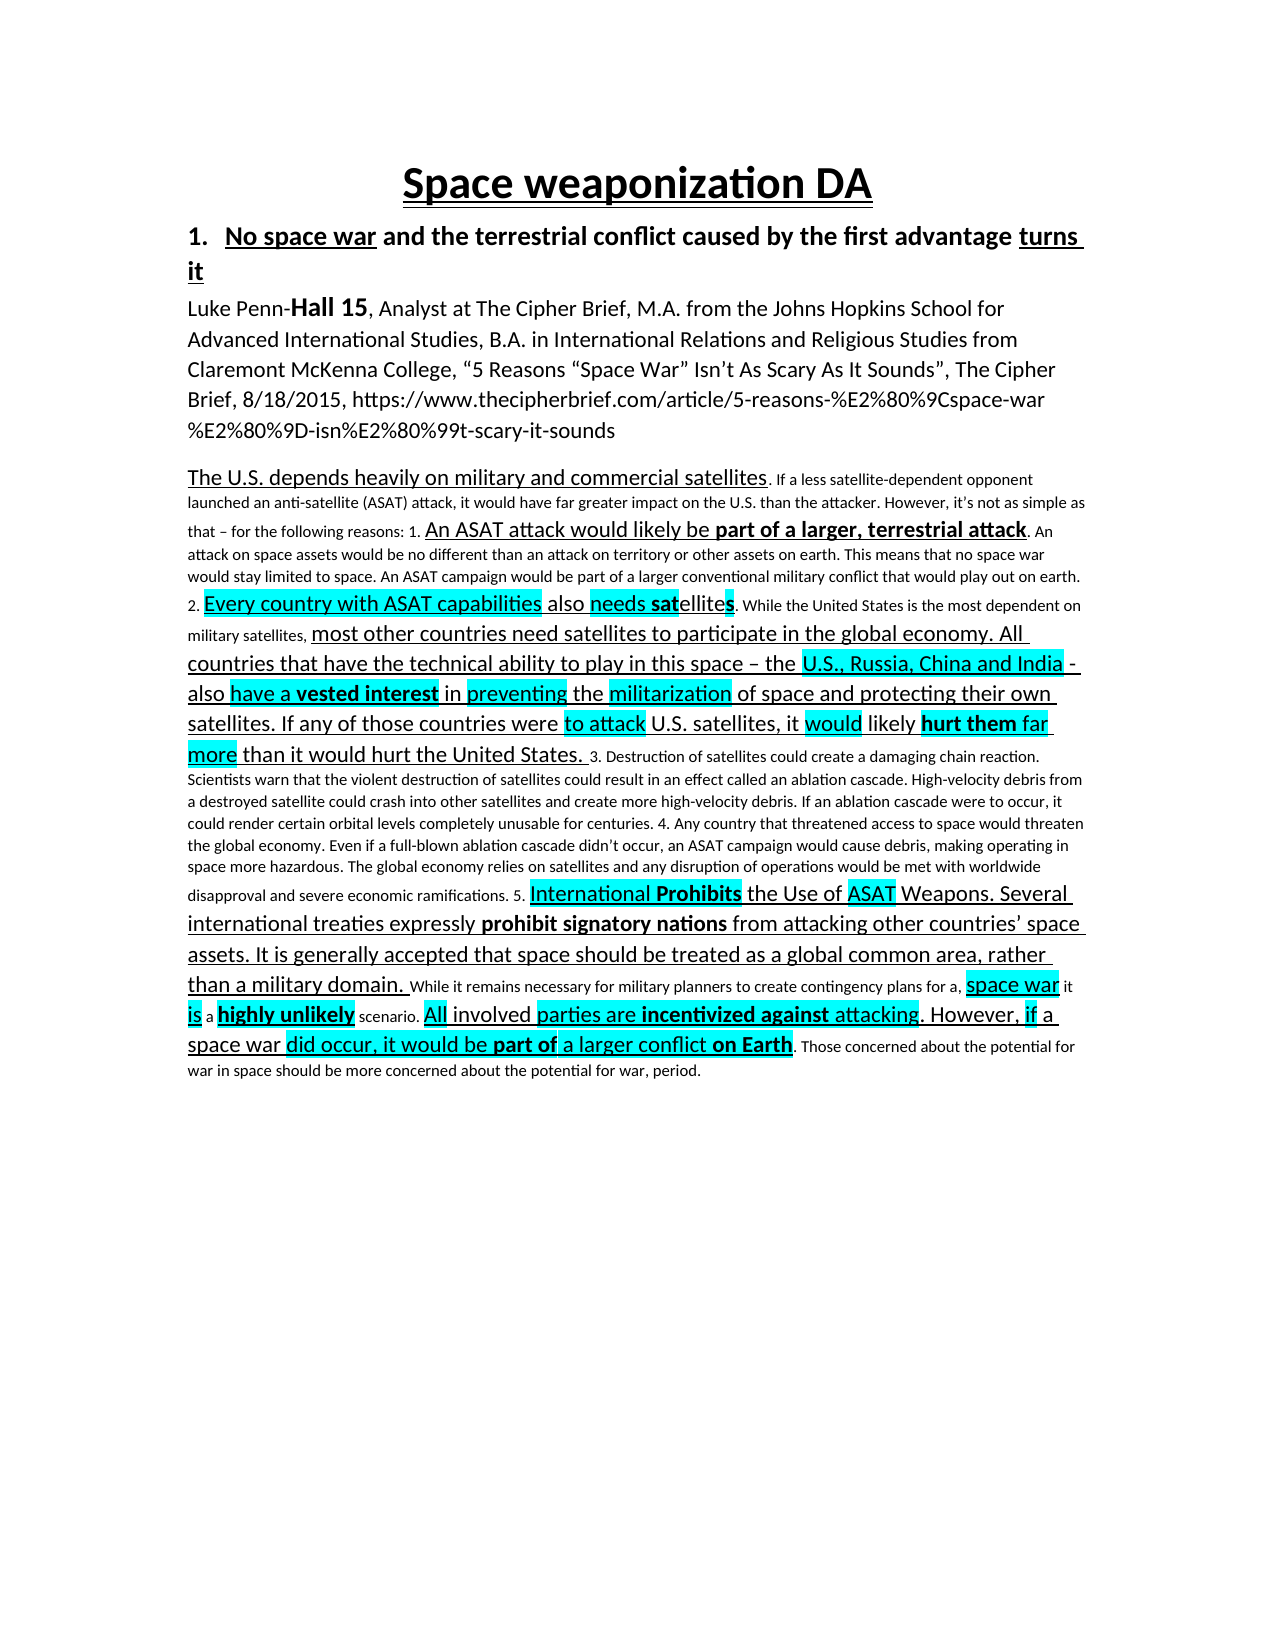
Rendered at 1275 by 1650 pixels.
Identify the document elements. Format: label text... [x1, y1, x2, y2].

text The U.S. depends heavily on military and commercial satellites. If a less satellite-dependent opponent launched an anti-satellite (ASAT) attack, it would have far greater impact on the U.S. than the attacker. However, it’s not as simple as that – for the following reasons: 1. An ASAT attack would likely be part of a larger, terrestrial attack. An attack on space assets would be no different than an attack on territory or other assets on earth. This means that no space war would stay limited to space. An ASAT campaign would be part of a larger conventional military conflict that would play out on earth. 2. Every country with ASAT capabilities also needs satellites. While the United States is the most dependent on military satellites, most other countries need satellites to participate in the global economy. All countries that have the technical ability to play in this space – the U.S., Russia, China and India - also have a vested interest in preventing the militarization of space and protecting their own satellites. If any of those countries were to attack U.S. satellites, it would likely hurt them far more than it would hurt the United States. 3. Destruction of satellites could create a damaging chain reaction. Scientists warn that the violent destruction of satellites could result in an effect called an ablation cascade. High-velocity debris from a destroyed satellite could crash into other satellites and create more high-velocity debris. If an ablation cascade were to occur, it could render certain orbital levels completely unusable for centuries. 4. Any country that threatened access to space would threaten the global economy. Even if a full-blown ablation cascade didn’t occur, an ASAT campaign would cause debris, making operating in space more hazardous. The global economy relies on satellites and any disruption of operations would be met with worldwide disapproval and severe economic ramifications. 5. International Prohibits the Use of ASAT Weapons. Several international treaties expressly prohibit signatory nations from attacking other countries’ space assets. It is generally accepted that space should be treated as a global common area, rather than a military domain. While it remains necessary for military planners to create contingency plans for a, space war it is a highly unlikely scenario. All involved parties are incentivized against attacking. However, if a space war did occur, it would be part of a larger conflict on Earth. Those concerned about the potential for war in space should be more concerned about the potential for war, period. [187, 463, 1087, 1080]
subtitle No space war and the terrestrial conflict caused by the first advantage turns it [187, 219, 1087, 287]
text Luke Penn-Hall 15, Analyst at The Cipher Brief, M.A. from the Johns Hopkins School for Advanced International Studies, B.A. in International Relations and Religious Studies from Claremont McKenna College, “5 Reasons “Space War” Isn’t As Scary As It Sounds”, The Cipher Brief, 8/18/2015, https://www.thecipherbrief.com/article/5-reasons-%E2%80%9Cspace-war%E2%80%9D-isn%E2%80%99t-scary-it-sounds [187, 290, 1087, 444]
subtitle Space weaponization DA [187, 154, 1087, 210]
